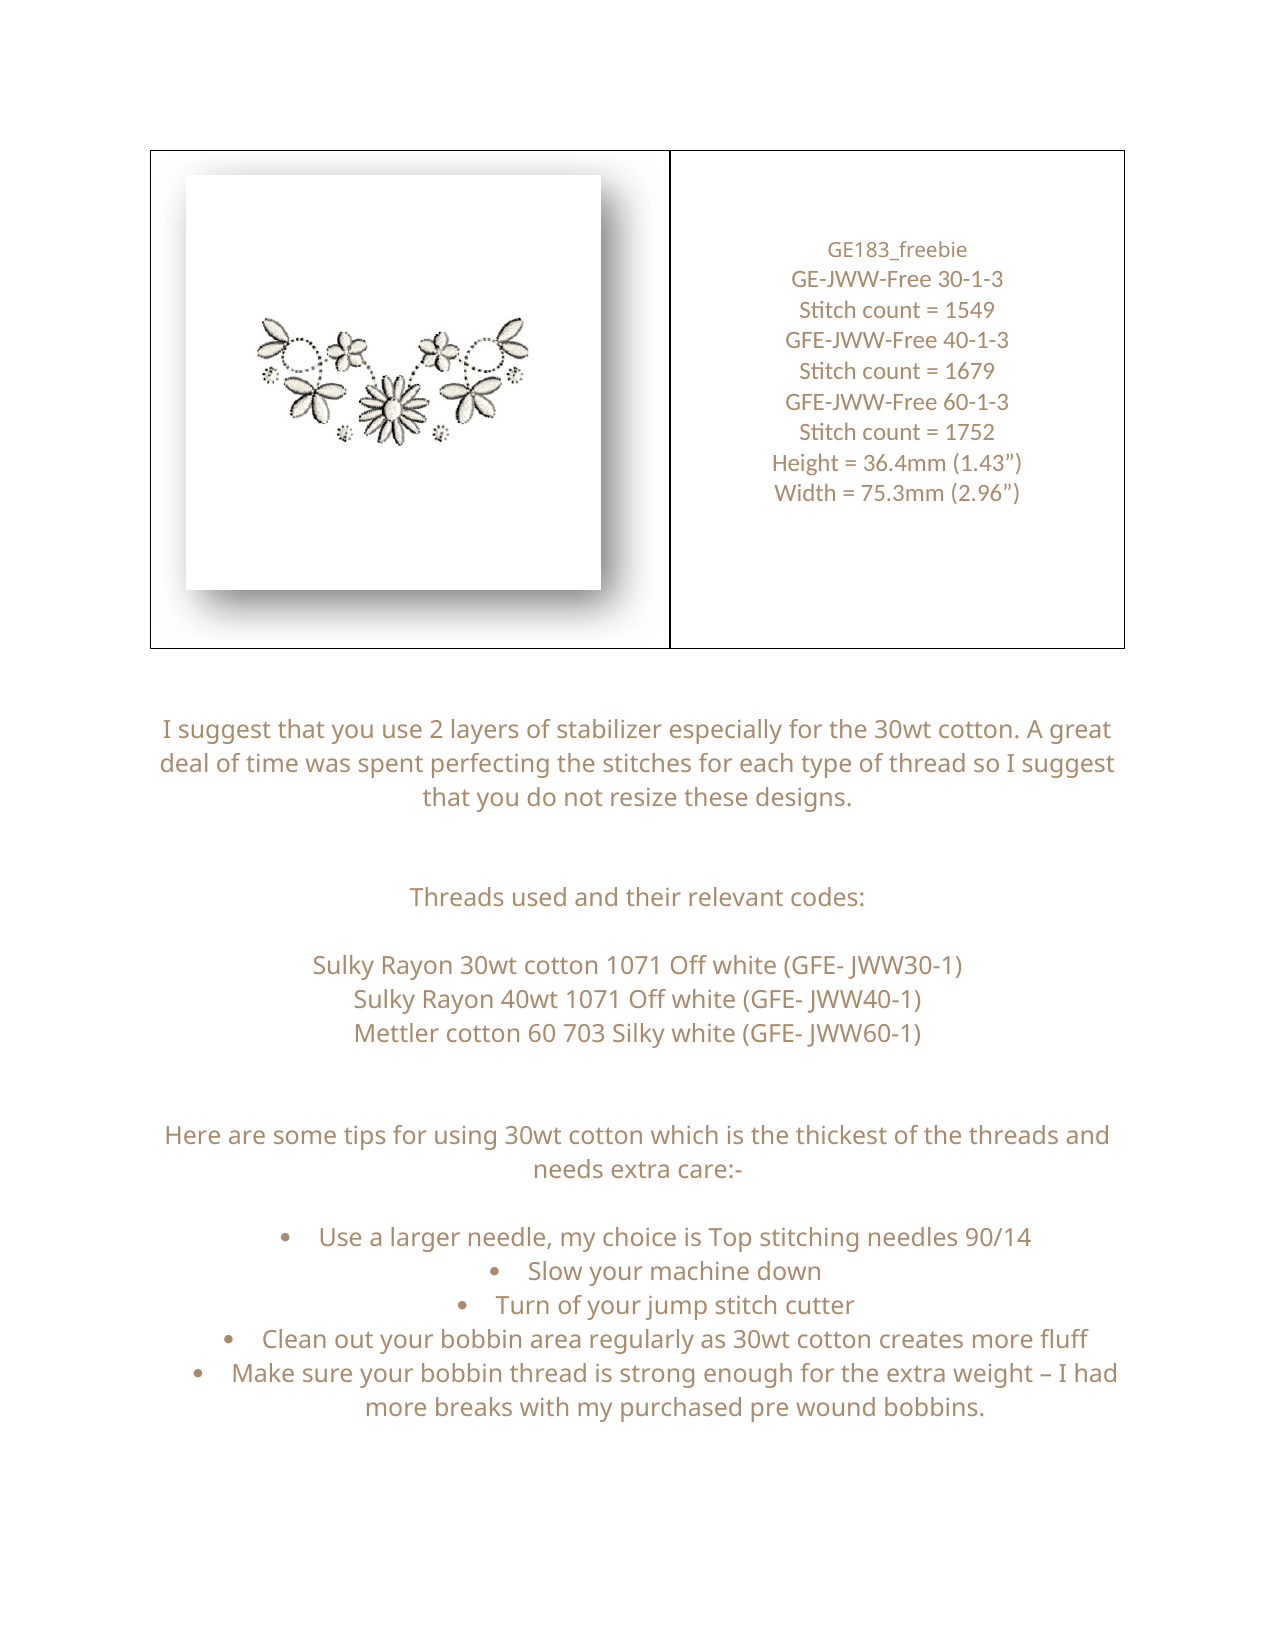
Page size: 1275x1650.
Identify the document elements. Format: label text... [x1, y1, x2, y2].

text Here are some tips for using 30wt cotton which is the thickest of the threads and needs extra care:- [150, 1118, 1125, 1186]
list Make sure your bobbin thread is strong enough for the extra weight – I had more breaks with my purchased pre wound bobbins. [187, 1356, 1125, 1424]
text Sulky Rayon 40wt 1071 Off white (GFE- JWW40-1) [150, 981, 1125, 1015]
text I suggest that you use 2 layers of stabilizer especially for the 30wt cotton. A great deal of time was spent perfecting the stitches for each type of thread so I suggest that you do not resize these designs. [150, 712, 1125, 814]
text Mettler cotton 60 703 Silky white (GFE- JWW60-1) [150, 1015, 1125, 1049]
table_header GE183_freebie GE-JWW-Free 30-1-3 Stitch count = 1549 GFE-JWW-Free 40-1-3 Stitch count = 1679 GFE-JWW-Free 60-1-3 Stitch count = 1752 Height = 36.4mm (1.43”) Width = 75.3mm (2.96”) [671, 151, 1124, 648]
text Threads used and their relevant codes: [150, 879, 1125, 913]
text Sulky Rayon 30wt cotton 1071 Off white (GFE- JWW30-1) [150, 947, 1125, 981]
list Turn of your jump stitch cutter [187, 1288, 1125, 1322]
list Slow your machine down [187, 1254, 1125, 1288]
list Use a larger needle, my choice is Top stitching needles 90/14 [187, 1220, 1125, 1254]
table_header [151, 151, 669, 648]
picture [186, 175, 601, 590]
list Clean out your bobbin area regularly as 30wt cotton creates more fluff [187, 1322, 1125, 1356]
